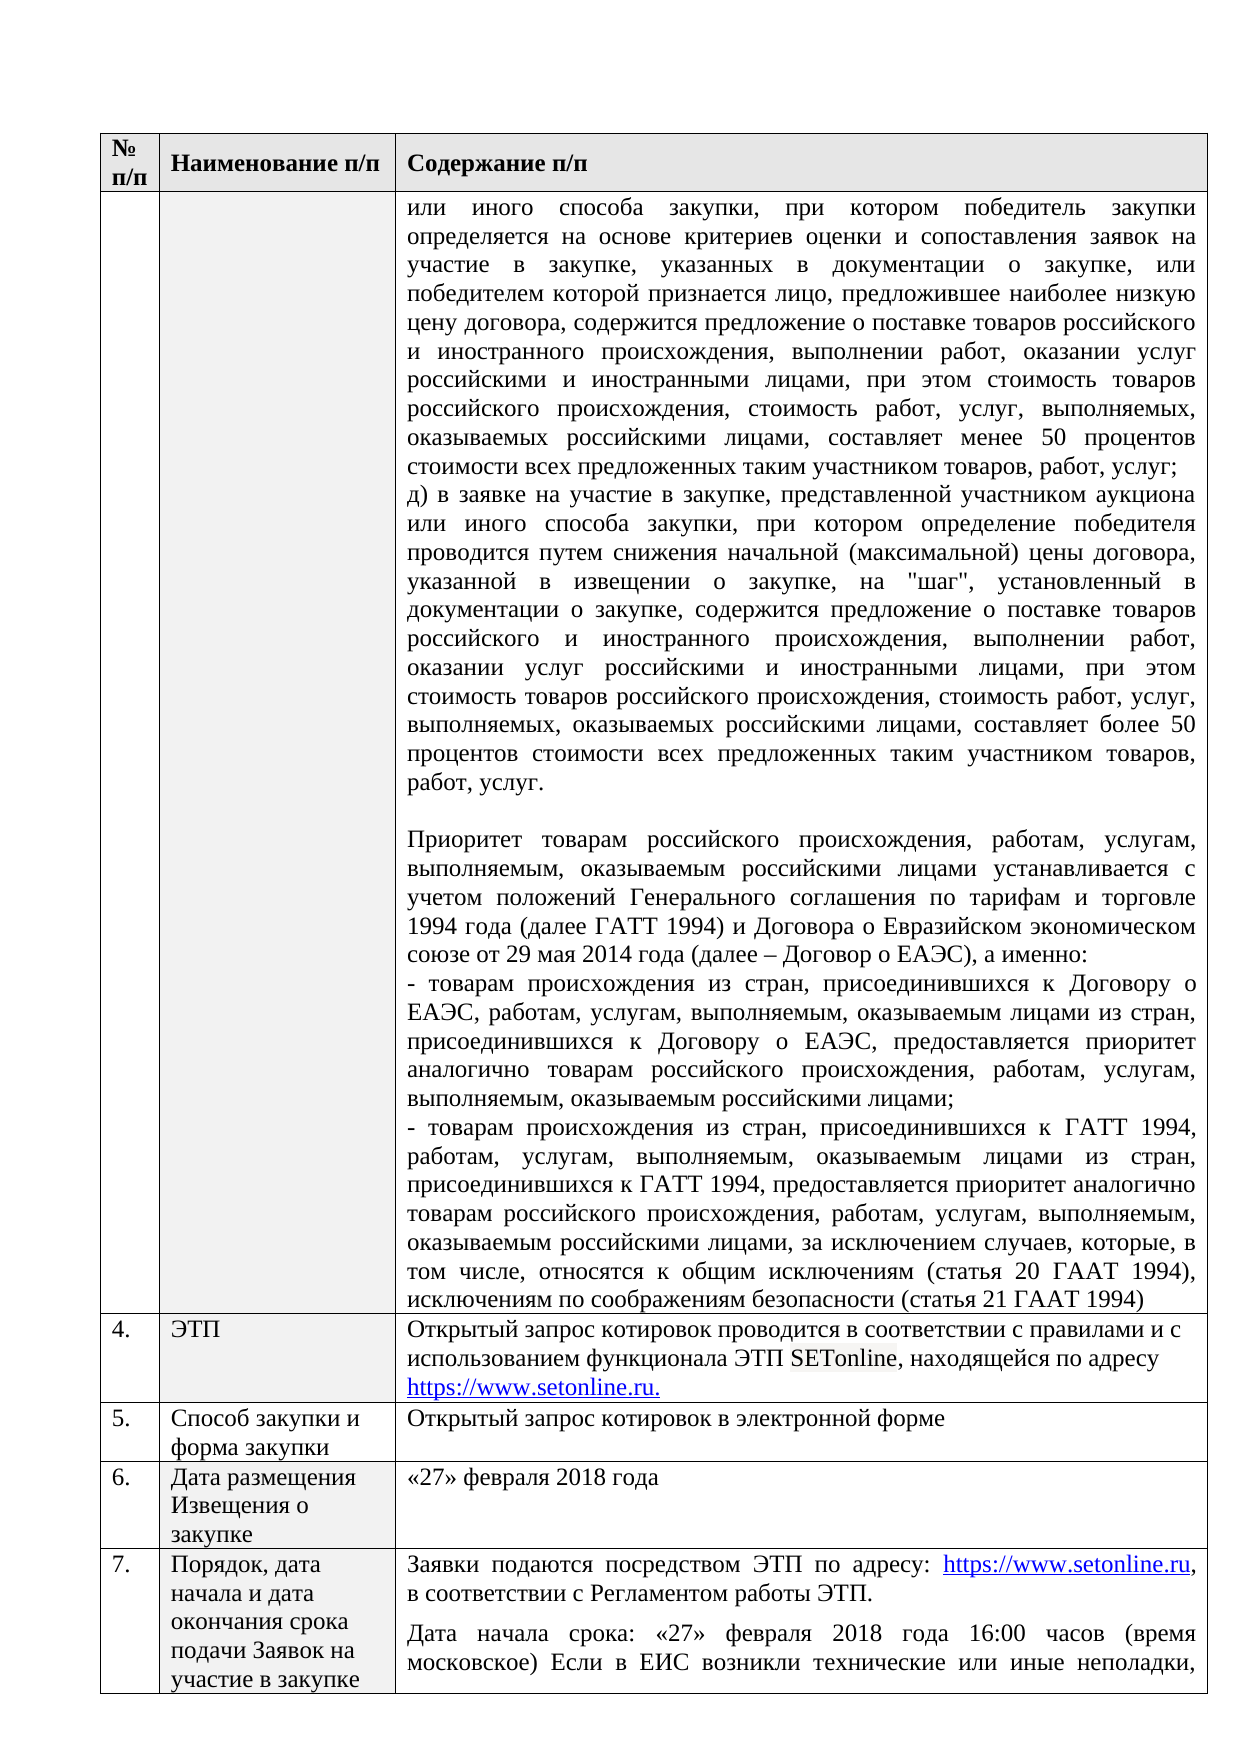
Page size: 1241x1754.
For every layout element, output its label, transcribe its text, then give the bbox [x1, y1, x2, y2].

table_cell [101, 1462, 159, 1548]
table_cell [101, 192, 159, 1313]
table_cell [160, 192, 395, 1313]
table_cell Открытый запрос котировок проводится в соответствии с правилами и с использованием функционала ЭТП SETonline, находящейся по адресу https://www.setonline.ru. [396, 1314, 1207, 1402]
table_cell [160, 1549, 395, 1693]
table_header Содержание п/п [396, 134, 1207, 191]
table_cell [396, 1549, 1207, 1693]
table_cell Дата размещения Извещения о закупке [160, 1462, 395, 1548]
table_cell «27» февраля 2018 года [396, 1462, 1207, 1548]
table_cell [101, 1549, 159, 1693]
table_cell ЭТП [160, 1314, 395, 1402]
table_cell [101, 1314, 159, 1402]
table_cell [101, 1403, 159, 1461]
table_header Наименование п/п [160, 134, 395, 191]
table_header № п/п [101, 134, 159, 191]
table_cell Способ закупки и форма закупки [160, 1403, 395, 1461]
table_cell Открытый запрос котировок в электронной форме [396, 1403, 1207, 1461]
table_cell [396, 192, 1207, 1313]
